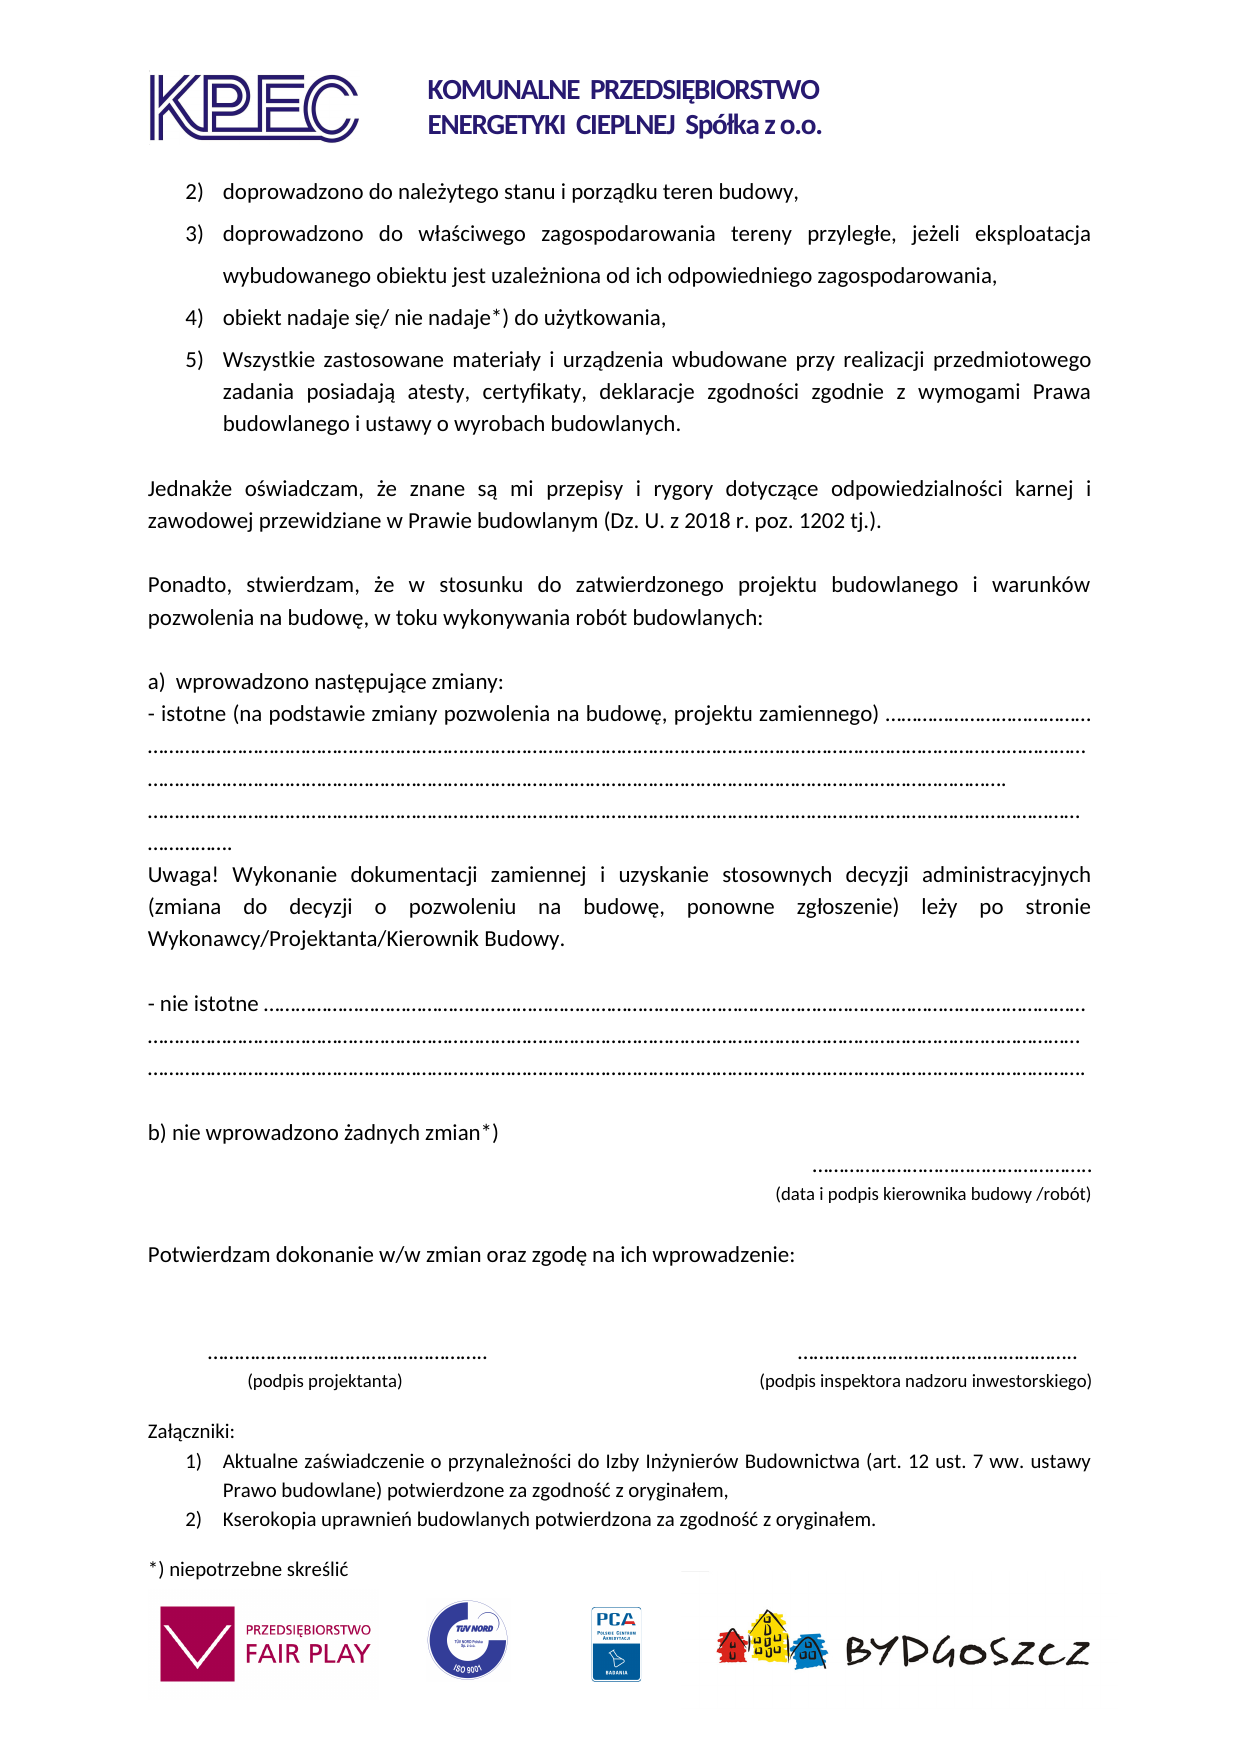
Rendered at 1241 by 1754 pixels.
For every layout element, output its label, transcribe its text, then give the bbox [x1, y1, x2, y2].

list Załączniki: [148, 1419, 1092, 1444]
picture [681, 1571, 1119, 1709]
list Potwierdzam dokonanie w/w zmian oraz zgodę na ich wprowadzenie: [148, 1241, 1092, 1269]
list (podpis projektanta) (podpis inspektora nadzoru inwestorskiego) [148, 1369, 1092, 1392]
list Jednakże oświadczam, że znane są mi przepisy i rygory dotyczące odpowiedzialności karnej i zawodowej przewidziane w Prawie budowlanym (Dz. U. z 2018 r. poz. 1202 tj.). [148, 474, 1092, 534]
list Aktualne zaświadczenie o przynależności do Izby Inżynierów Budownictwa (art. 12 ust. 7 ww. ustawy Prawo budowlane) potwierdzone za zgodność z oryginałem, [185, 1448, 1092, 1502]
picture [147, 1589, 379, 1700]
list a) wprowadzono następujące zmiany: [148, 667, 1092, 695]
picture [591, 1607, 642, 1682]
text (data i podpis kierownika budowy /robót) [148, 1182, 1092, 1205]
list …………………………………………………………………………………………………………………………………………………………………………………………………………………………………………………………………………………………………………………………. [148, 1021, 1092, 1081]
list Wszystkie zastosowane materiały i urządzenia wbudowane przy realizacji przedmiotowego zadania posiadają atesty, certyfikaty, deklaracje zgodności zgodnie z wymogami Prawa budowlanego i ustawy o wyrobach budowlanych. [185, 345, 1092, 438]
picture [149, 70, 360, 145]
list doprowadzono do właściwego zagospodarowania tereny przyległe, jeżeli eksploatacja wybudowanego obiektu jest uzależniona od ich odpowiedniego zagospodarowania, [185, 219, 1092, 289]
text *) niepotrzebne skreślić [148, 1556, 1092, 1582]
list ……………………………………………………………………………………………………………………………………………….…………………………………………………………………………………………………………………………………………………………………………. [148, 764, 1092, 856]
picture [426, 1598, 511, 1682]
list …………………………………………….. …………………………………………….. [148, 1337, 1092, 1365]
list …………………………………………….. [443, 1150, 1092, 1178]
list Uwaga! Wykonanie dokumentacji zamiennej i uzyskanie stosownych decyzji administracyjnych (zmiana do decyzji o pozwoleniu na budowę, ponowne zgłoszenie) leży po stronie Wykonawcy/Projektanta/Kierownik Budowy. [148, 860, 1092, 953]
list b) nie wprowadzono żadnych zmian*) [148, 1118, 1092, 1146]
list Kserokopia uprawnień budowlanych potwierdzona za zgodność z oryginałem. [185, 1506, 1092, 1532]
list obiekt nadaje się/ nie nadaje*) do użytkowania, [185, 303, 1092, 331]
list doprowadzono do należytego stanu i porządku teren budowy, [185, 177, 1092, 205]
list - nie istotne ………………………………………………………………………………………………………………………………………… [148, 989, 1092, 1017]
list Ponadto, stwierdzam, że w stosunku do zatwierdzonego projektu budowlanego i warunków pozwolenia na budowę, w toku wykonywania robót budowlanych: [148, 571, 1092, 631]
list - istotne (na podstawie zmiany pozwolenia na budowę, projektu zamiennego) ………………………………… ……………………………………………………………………………………………………………………………………………….…………… [148, 699, 1092, 759]
